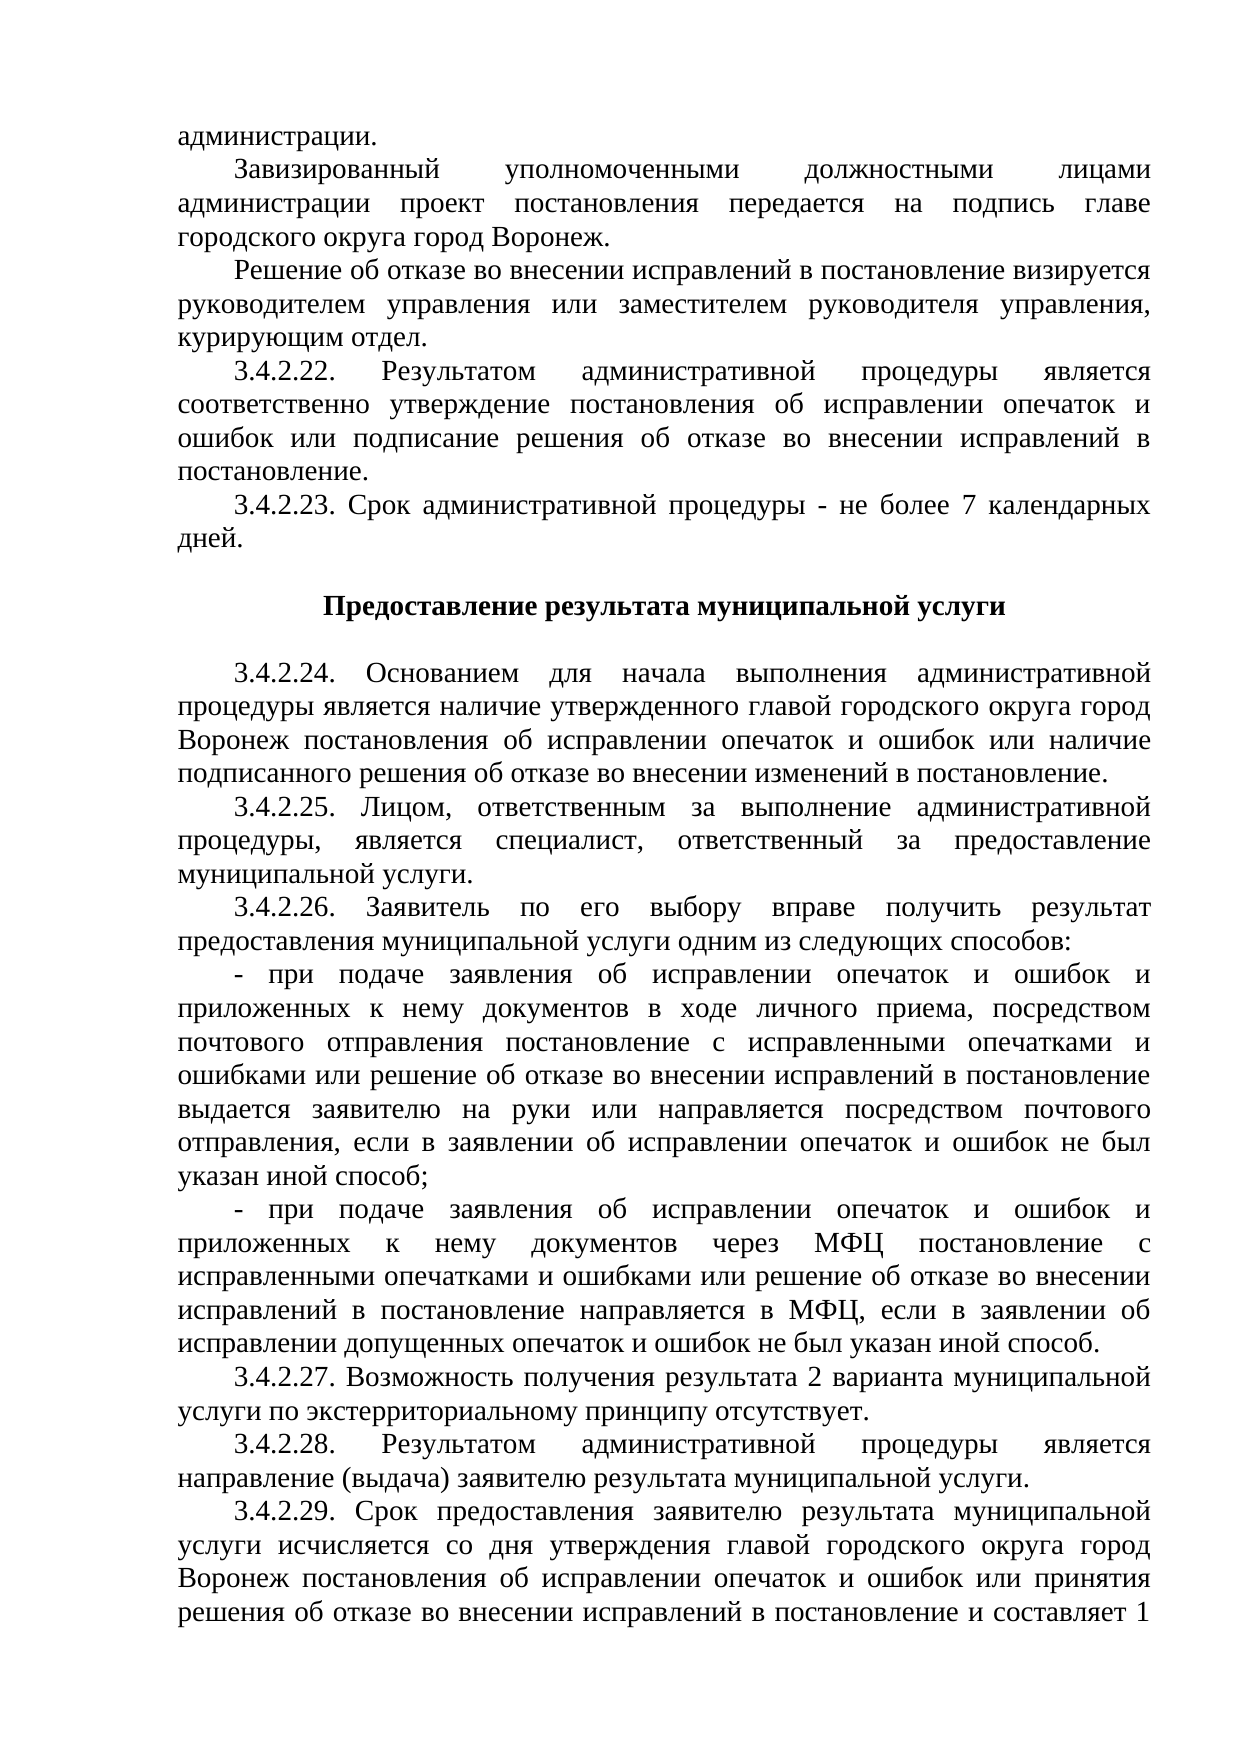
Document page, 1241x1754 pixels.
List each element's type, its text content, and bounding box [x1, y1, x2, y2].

text - при подаче заявления об исправлении опечаток и ошибок и приложенных к нему документов через МФЦ постановление с исправленными опечатками и ошибками или решение об отказе во внесении исправлений в постановление направляется в МФЦ, если в заявлении об исправлении допущенных опечаток и ошибок не был указан иной способ. [177, 1191, 1152, 1359]
title Предоставление результата муниципальной услуги [177, 588, 1152, 621]
text 3.4.2.22. Результатом административной процедуры является соответственно утверждение постановления об исправлении опечаток и ошибок или подписание решения об отказе во внесении исправлений в постановление. [177, 353, 1152, 487]
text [177, 118, 1152, 152]
text Завизированный уполномоченными должностными лицами администрации проект постановления передается на подпись главе городского округа город Воронеж. [177, 152, 1152, 252]
text 3.4.2.24. Основанием для начала выполнения административной процедуры является наличие утвержденного главой городского округа город Воронеж постановления об исправлении опечаток и ошибок или наличие подписанного решения об отказе во внесении изменений в постановление. [177, 655, 1152, 789]
text Решение об отказе во внесении исправлений в постановление визируется руководителем управления или заместителем руководителя управления, курирующим отдел. [177, 252, 1152, 353]
text 3.4.2.25. Лицом, ответственным за выполнение административной процедуры, является специалист, ответственный за предоставление муниципальной услуги. [177, 789, 1152, 889]
text 3.4.2.27. Возможность получения результата 2 варианта муниципальной услуги по экстерриториальному принципу отсутствует. [177, 1359, 1152, 1426]
text 3.4.2.26. Заявитель по его выбору вправе получить результат предоставления муниципальной услуги одним из следующих способов: [177, 889, 1152, 957]
text - при подаче заявления об исправлении опечаток и ошибок и приложенных к нему документов в ходе личного приема, посредством почтового отправления постановление с исправленными опечатками и ошибками или решение об отказе во внесении исправлений в постановление выдается заявителю на руки или направляется посредством почтового отправления, если в заявлении об исправлении опечаток и ошибок не был указан иной способ; [177, 957, 1152, 1191]
text 3.4.2.28. Результатом административной процедуры является направление (выдача) заявителю результата муниципальной услуги. [177, 1426, 1152, 1493]
text 3.4.2.23. Срок административной процедуры - не более 7 календарных дней. [177, 487, 1152, 554]
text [177, 1493, 1152, 1627]
